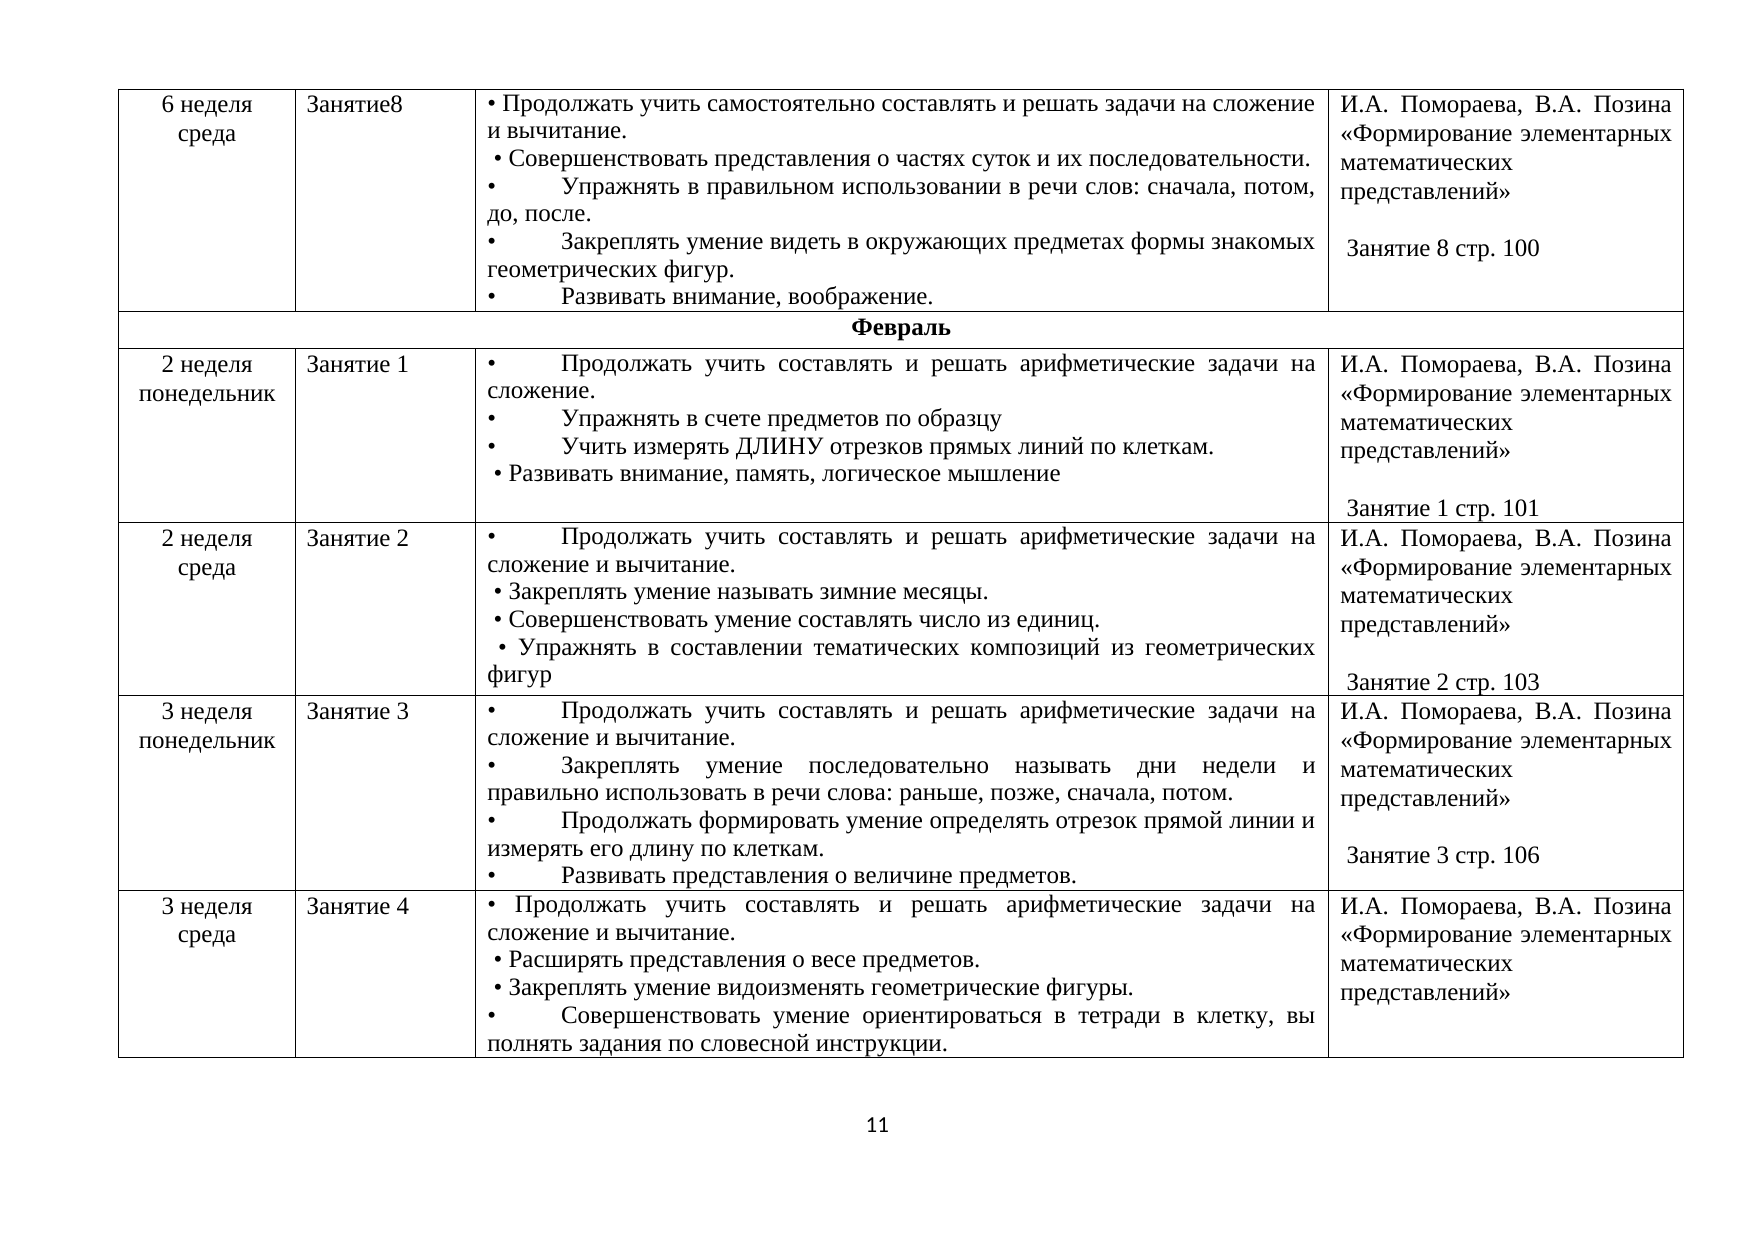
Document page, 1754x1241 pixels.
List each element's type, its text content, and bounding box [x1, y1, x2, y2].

table_cell • Продолжать учить составлять и решать арифметические задачи на сложение и вычитание. • Закреплять умение последовательно называть дни недели и правильно использовать в речи слова: раньше, позже, сначала, потом. • Продолжать формировать умение определять отрезок прямой линии и измерять его длину по клеткам. • Развивать представления о величине предметов. [476, 696, 1328, 890]
table_cell • Продолжать учить составлять и решать арифметические задачи на сложение. • Упражнять в счете предметов по образцу • Учить измерять ДЛИНУ отрезков прямых линий по клеткам. • Развивать внимание, память, логическое мышление [476, 349, 1328, 522]
table_cell Занятие 3 [296, 696, 475, 890]
table_cell • Продолжать учить самостоятельно составлять и решать задачи на сложение и вычитание. • Совершенствовать представления о частях суток и их последовательности. • Упражнять в правильном использовании в речи слов: сначала, потом, до, после. • Закреплять умение видеть в окружающих предметах формы знакомых геометрических фигур. • Развивать внимание, воображение. [476, 90, 1328, 311]
table_cell 3 неделя среда [119, 891, 295, 1057]
table_cell 2 неделя среда [119, 523, 295, 695]
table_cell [1329, 891, 1683, 1057]
table_cell 6 неделя среда [119, 90, 295, 311]
table_cell 2 неделя понедельник [119, 349, 295, 522]
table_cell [476, 891, 1328, 1057]
table_cell Февраль [119, 312, 1683, 348]
table_cell И.А. Помораева, В.А. Позина «Формирование элементарных математических представлений» Занятие 2 стр. 103 [1329, 523, 1683, 695]
table_cell И.А. Помораева, В.А. Позина «Формирование элементарных математических представлений» Занятие 8 стр. 100 [1329, 90, 1683, 311]
table_cell И.А. Помораева, В.А. Позина «Формирование элементарных математических представлений» Занятие 3 стр. 106 [1329, 696, 1683, 890]
table_cell И.А. Помораева, В.А. Позина «Формирование элементарных математических представлений» Занятие 1 стр. 101 [1329, 349, 1683, 522]
table_cell Занятие 4 [296, 891, 475, 1057]
table_cell Занятие 1 [296, 349, 475, 522]
table_cell • Продолжать учить составлять и решать арифметические задачи на сложение и вычитание. • Закреплять умение называть зимние месяцы. • Совершенствовать умение составлять число из единиц. • Упражнять в составлении тематических композиций из геометрических фигур [476, 523, 1328, 695]
table_cell 3 неделя понедельник [119, 696, 295, 890]
table_cell Занятие 2 [296, 523, 475, 695]
table_cell Занятие8 [296, 90, 475, 311]
